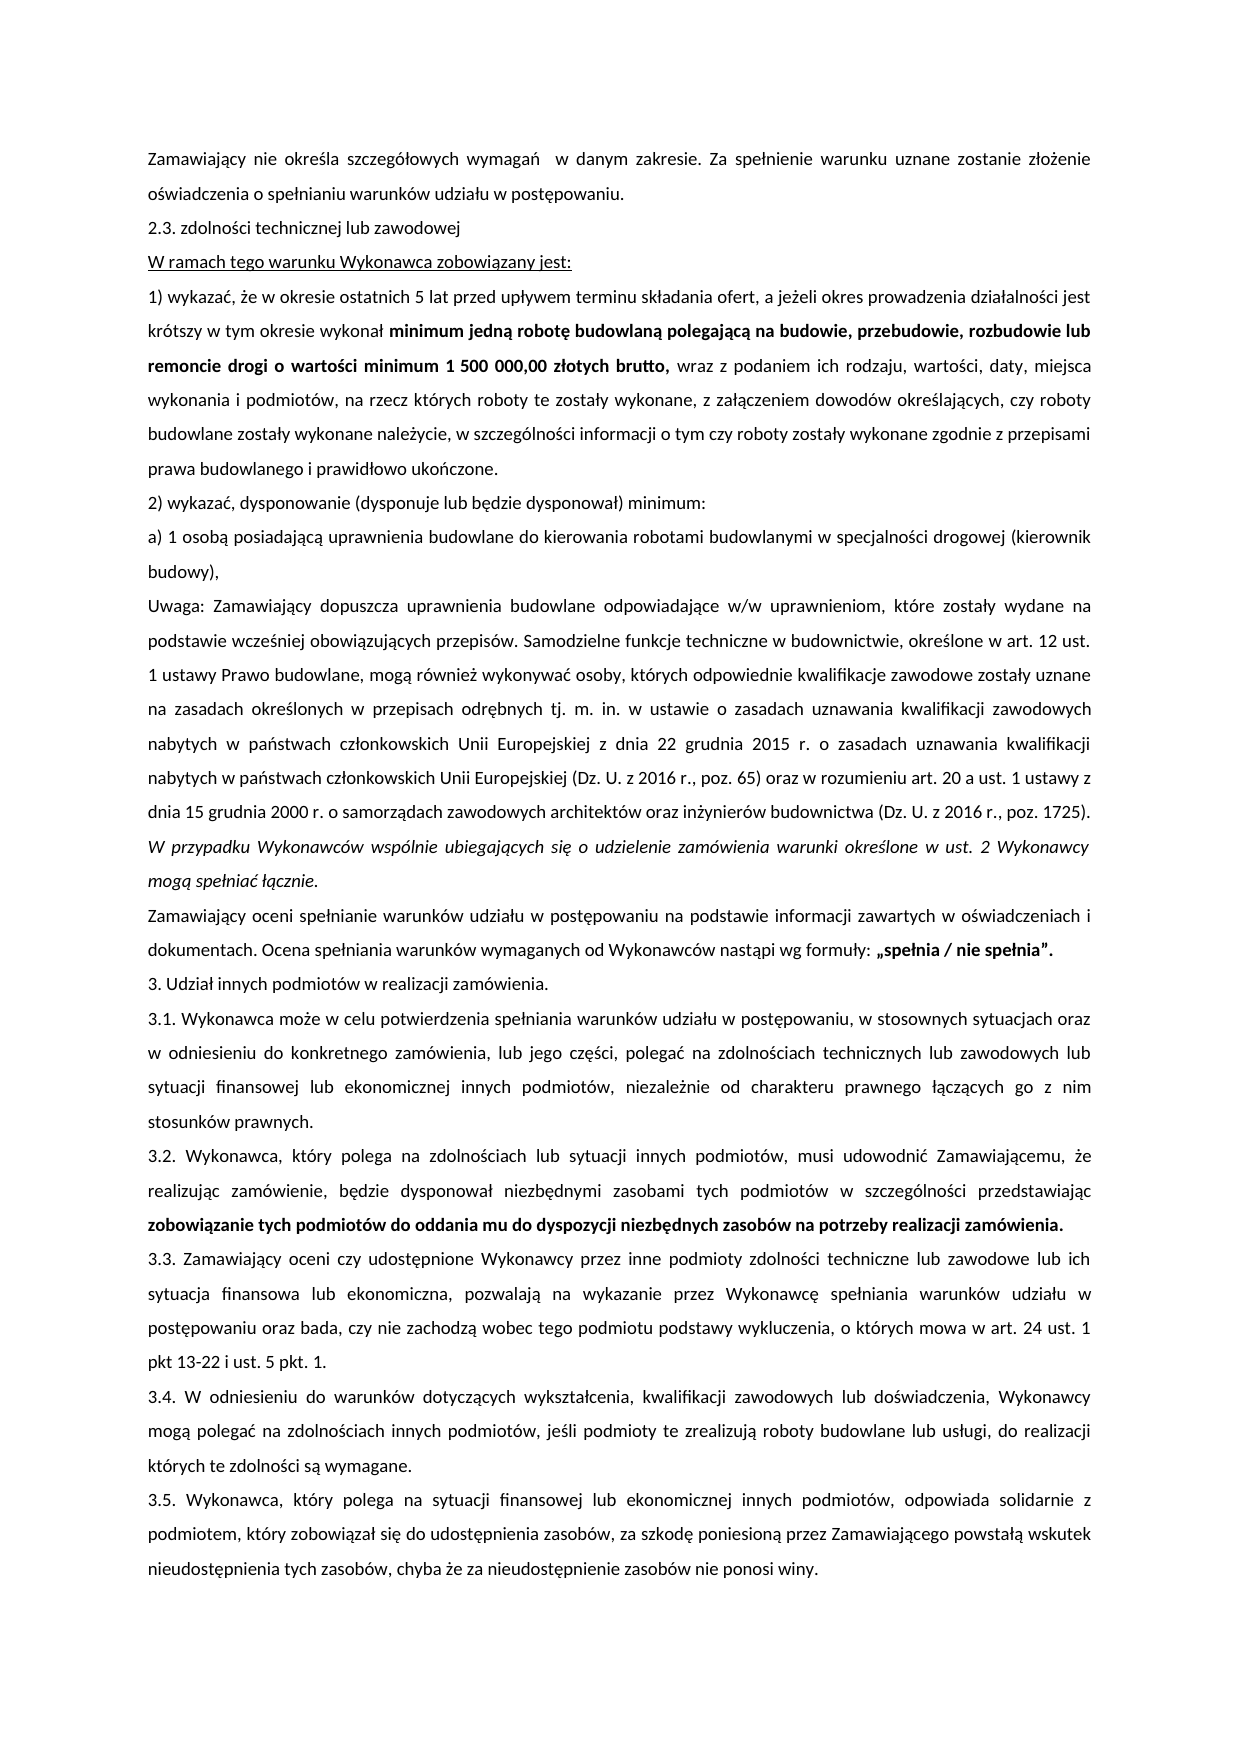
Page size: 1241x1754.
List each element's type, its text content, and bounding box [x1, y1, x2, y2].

text W ramach tego warunku Wykonawca zobowiązany jest: [148, 251, 1093, 274]
text a) 1 osobą posiadającą uprawnienia budowlane do kierowania robotami budowlanymi w specjalności drogowej (kierownik budowy), [148, 526, 1093, 583]
text 2.3. zdolności technicznej lub zawodowej [148, 216, 1093, 239]
text 3. Udział innych podmiotów w realizacji zamówienia. [148, 973, 1093, 996]
text W przypadku Wykonawców wspólnie ubiegających się o udzielenie zamówienia warunki określone w ust. 2 Wykonawcy mogą spełniać łącznie. [148, 835, 1093, 892]
text 3.3. Zamawiający oceni czy udostępnione Wykonawcy przez inne podmioty zdolności techniczne lub zawodowe lub ich sytuacja finansowa lub ekonomiczna, pozwalają na wykazanie przez Wykonawcę spełniania warunków udziału w postępowaniu oraz bada, czy nie zachodzą wobec tego podmiotu podstawy wykluczenia, o których mowa w art. 24 ust. 1 pkt 13-22 i ust. 5 pkt. 1. [148, 1248, 1093, 1374]
text 2) wykazać, dysponowanie (dysponuje lub będzie dysponował) minimum: [148, 491, 1093, 514]
text 3.5. Wykonawca, który polega na sytuacji finansowej lub ekonomicznej innych podmiotów, odpowiada solidarnie z podmiotem, który zobowiązał się do udostępnienia zasobów, za szkodę poniesioną przez Zamawiającego powstałą wskutek nieudostępnienia tych zasobów, chyba że za nieudostępnienie zasobów nie ponosi winy. [148, 1488, 1093, 1580]
text Zamawiający oceni spełnianie warunków udziału w postępowaniu na podstawie informacji zawartych w oświadczeniach i dokumentach. Ocena spełniania warunków wymaganych od Wykonawców nastąpi wg formuły: „spełnia / nie spełnia”. [148, 904, 1093, 961]
text Uwaga: Zamawiający dopuszcza uprawnienia budowlane odpowiadające w/w uprawnieniom, które zostały wydane na podstawie wcześniej obowiązujących przepisów. Samodzielne funkcje techniczne w budownictwie, określone w art. 12 ust. 1 ustawy Prawo budowlane, mogą również wykonywać osoby, których odpowiednie kwalifikacje zawodowe zostały uznane na zasadach określonych w przepisach odrębnych tj. m. in. w ustawie o zasadach uznawania kwalifikacji zawodowych nabytych w państwach członkowskich Unii Europejskiej z dnia 22 grudnia 2015 r. o zasadach uznawania kwalifikacji nabytych w państwach członkowskich Unii Europejskiej (Dz. U. z 2016 r., poz. 65) oraz w rozumieniu art. 20 a ust. 1 ustawy z dnia 15 grudnia 2000 r. o samorządach zawodowych architektów oraz inżynierów budownictwa (Dz. U. z 2016 r., poz. 1725). [148, 594, 1093, 824]
text 3.2. Wykonawca, który polega na zdolnościach lub sytuacji innych podmiotów, musi udowodnić Zamawiającemu, że realizując zamówienie, będzie dysponował niezbędnymi zasobami tych podmiotów w szczególności przedstawiając zobowiązanie tych podmiotów do oddania mu do dyspozycji niezbędnych zasobów na potrzeby realizacji zamówienia. [148, 1144, 1093, 1236]
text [148, 148, 1093, 205]
text 3.4. W odniesieniu do warunków dotyczących wykształcenia, kwalifikacji zawodowych lub doświadczenia, Wykonawcy mogą polegać na zdolnościach innych podmiotów, jeśli podmioty te zrealizują roboty budowlane lub usługi, do realizacji których te zdolności są wymagane. [148, 1385, 1093, 1477]
text 3.1. Wykonawca może w celu potwierdzenia spełniania warunków udziału w postępowaniu, w stosownych sytuacjach oraz w odniesieniu do konkretnego zamówienia, lub jego części, polegać na zdolnościach technicznych lub zawodowych lub sytuacji finansowej lub ekonomicznej innych podmiotów, niezależnie od charakteru prawnego łączących go z nim stosunków prawnych. [148, 1007, 1093, 1133]
text 1) wykazać, że w okresie ostatnich 5 lat przed upływem terminu składania ofert, a jeżeli okres prowadzenia działalności jest krótszy w tym okresie wykonał minimum jedną robotę budowlaną polegającą na budowie, przebudowie, rozbudowie lub remoncie drogi o wartości minimum 1 500 000,00 złotych brutto, wraz z podaniem ich rodzaju, wartości, daty, miejsca wykonania i podmiotów, na rzecz których roboty te zostały wykonane, z załączeniem dowodów określających, czy roboty budowlane zostały wykonane należycie, w szczególności informacji o tym czy roboty zostały wykonane zgodnie z przepisami prawa budowlanego i prawidłowo ukończone. [148, 285, 1093, 480]
